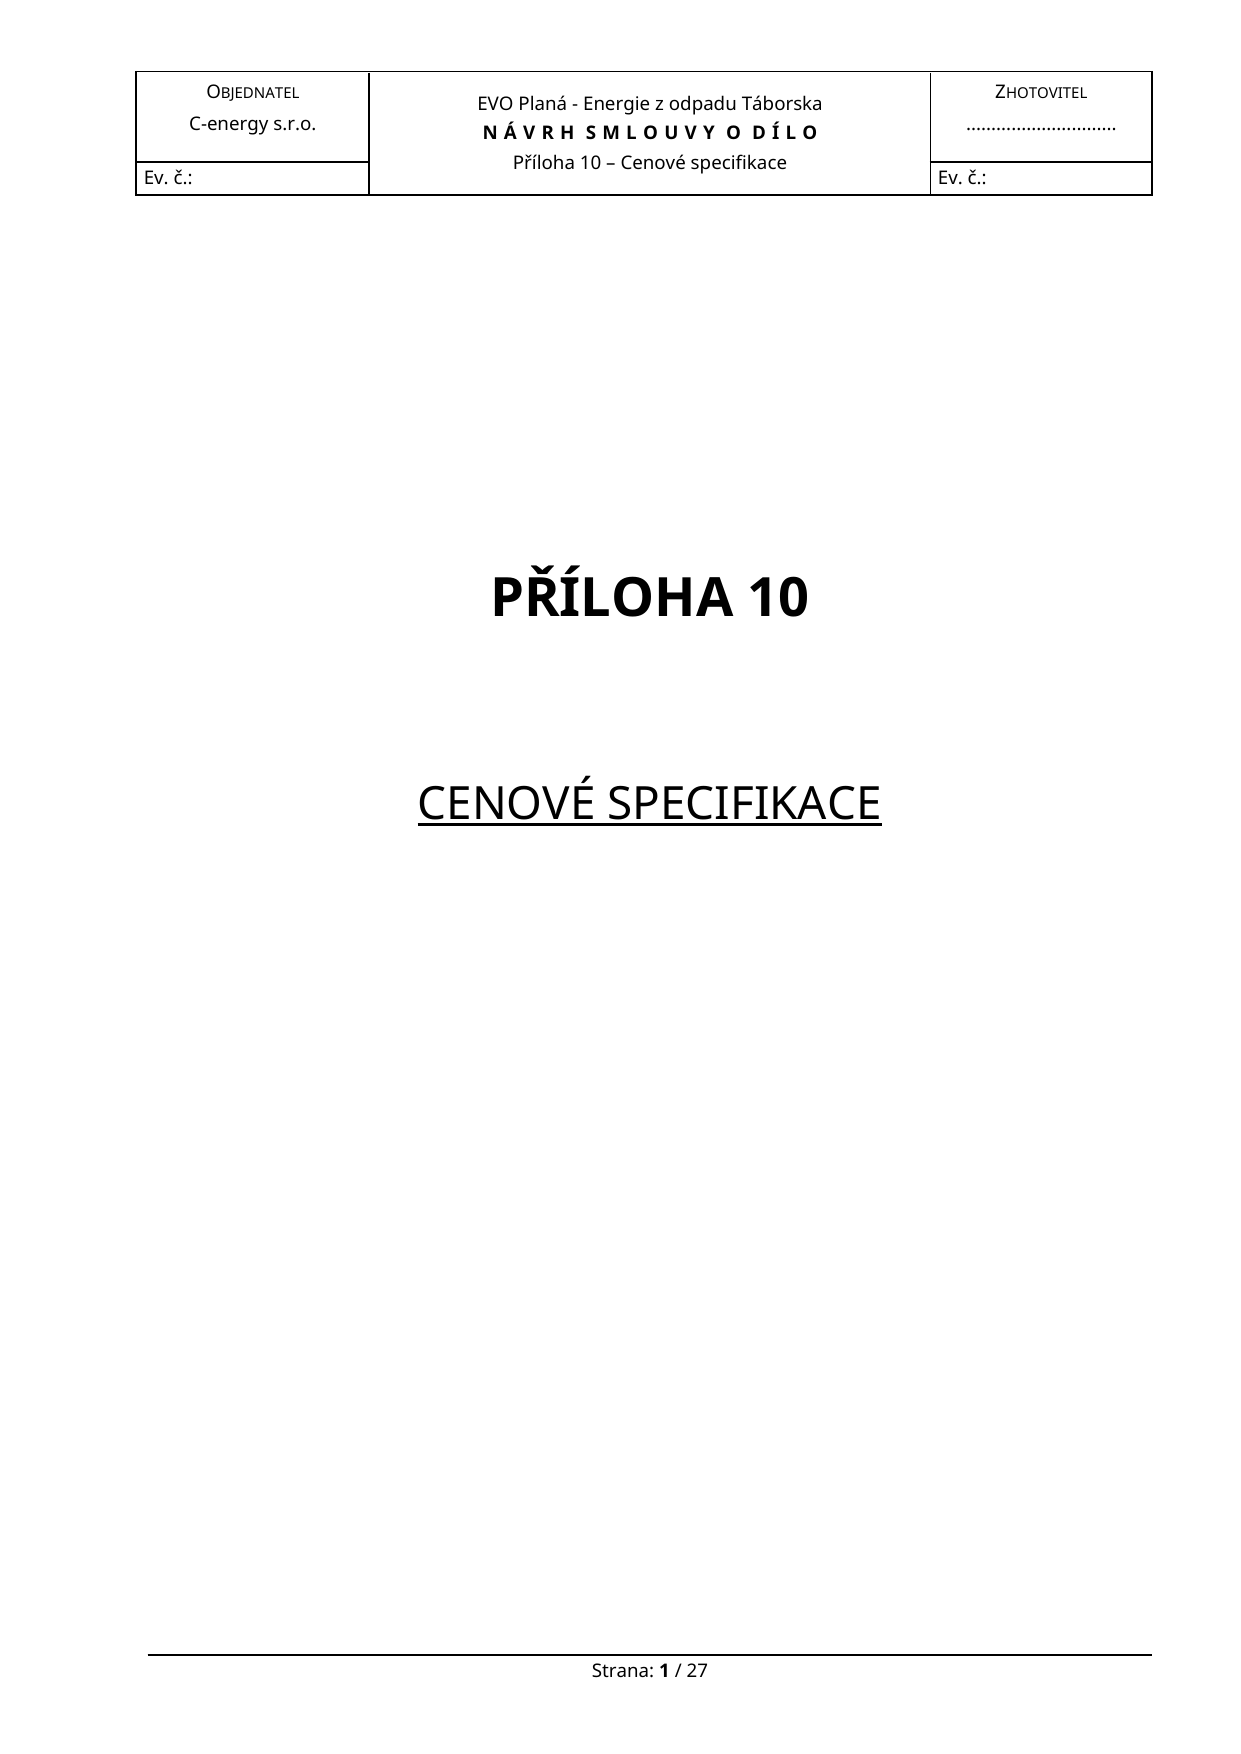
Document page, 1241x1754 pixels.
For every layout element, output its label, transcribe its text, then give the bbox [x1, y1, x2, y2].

text cenové specifikace [148, 770, 1152, 832]
title příloha 10 [148, 559, 1152, 633]
